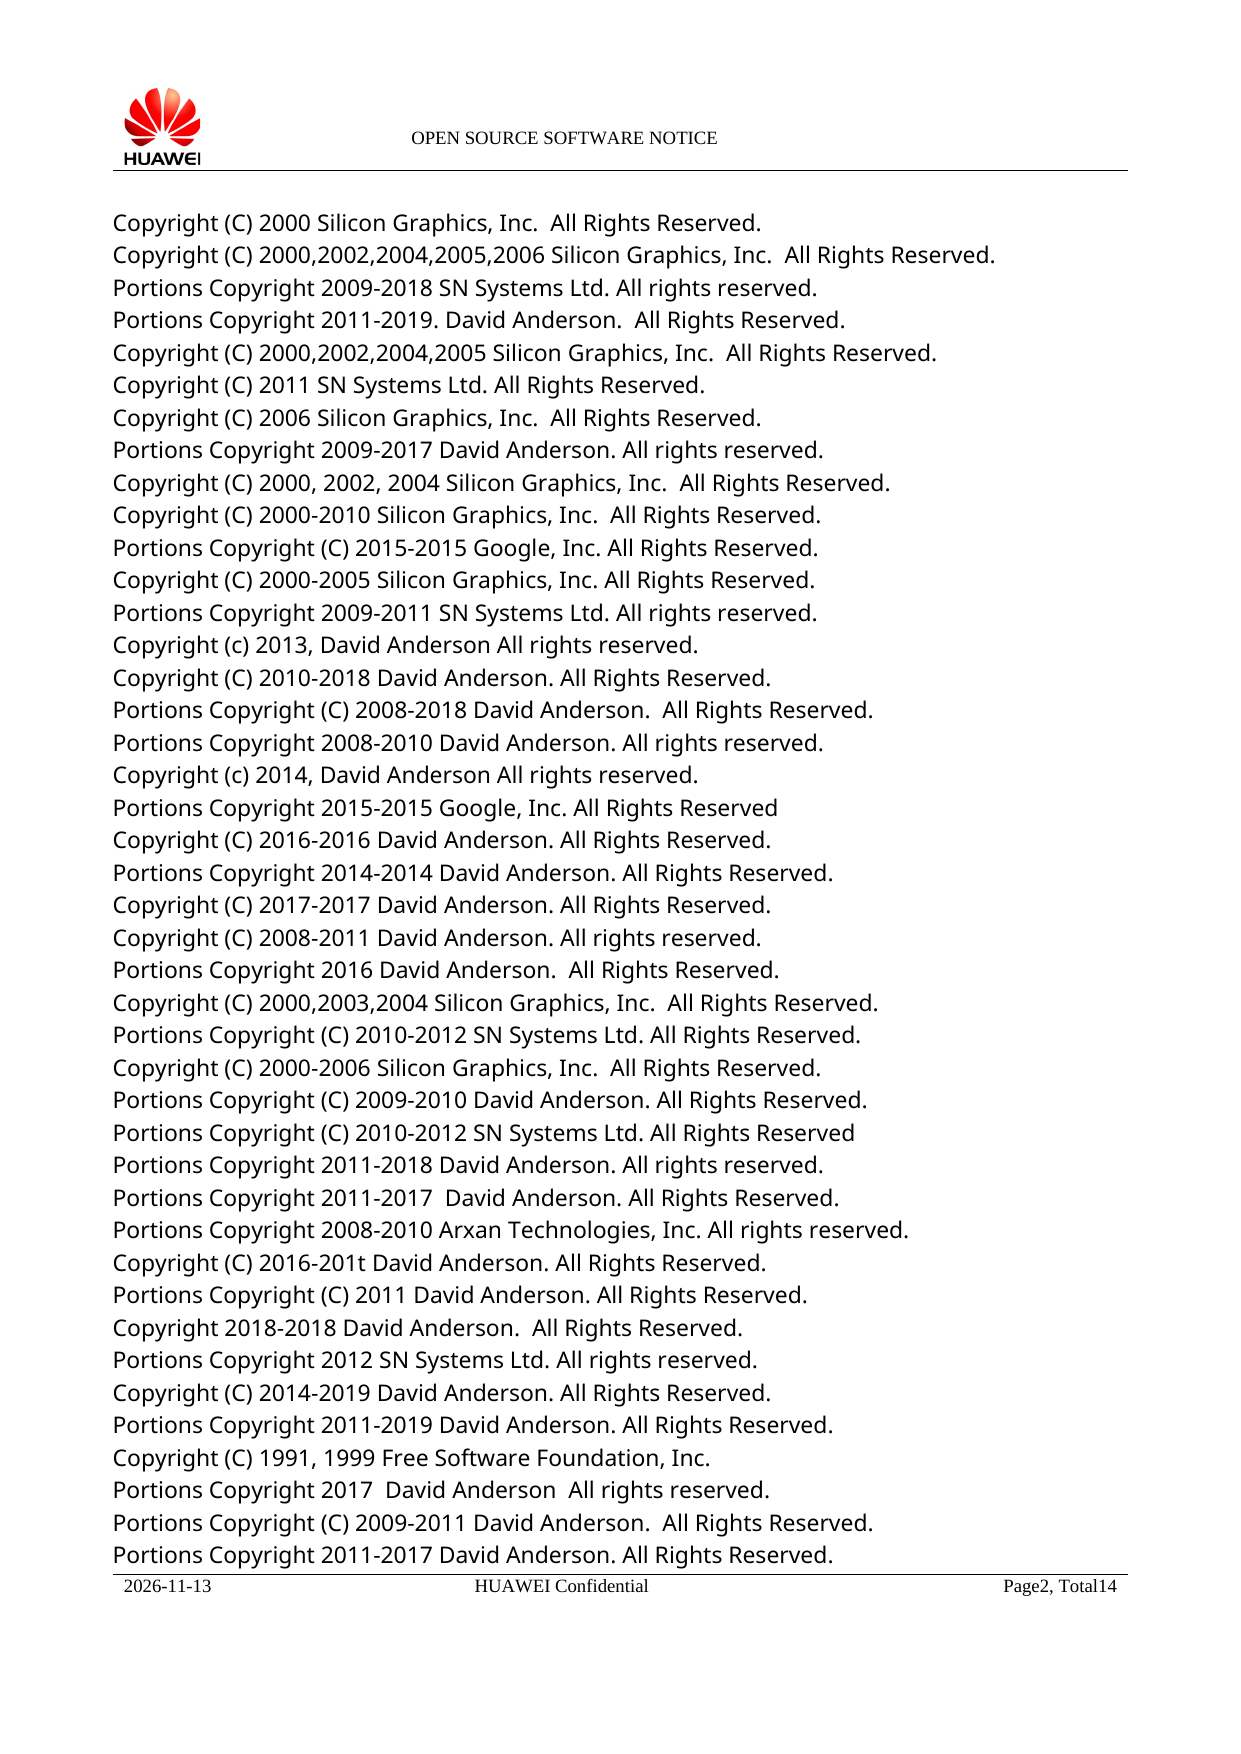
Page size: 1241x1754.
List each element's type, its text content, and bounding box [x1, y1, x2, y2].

picture [124, 88, 201, 165]
